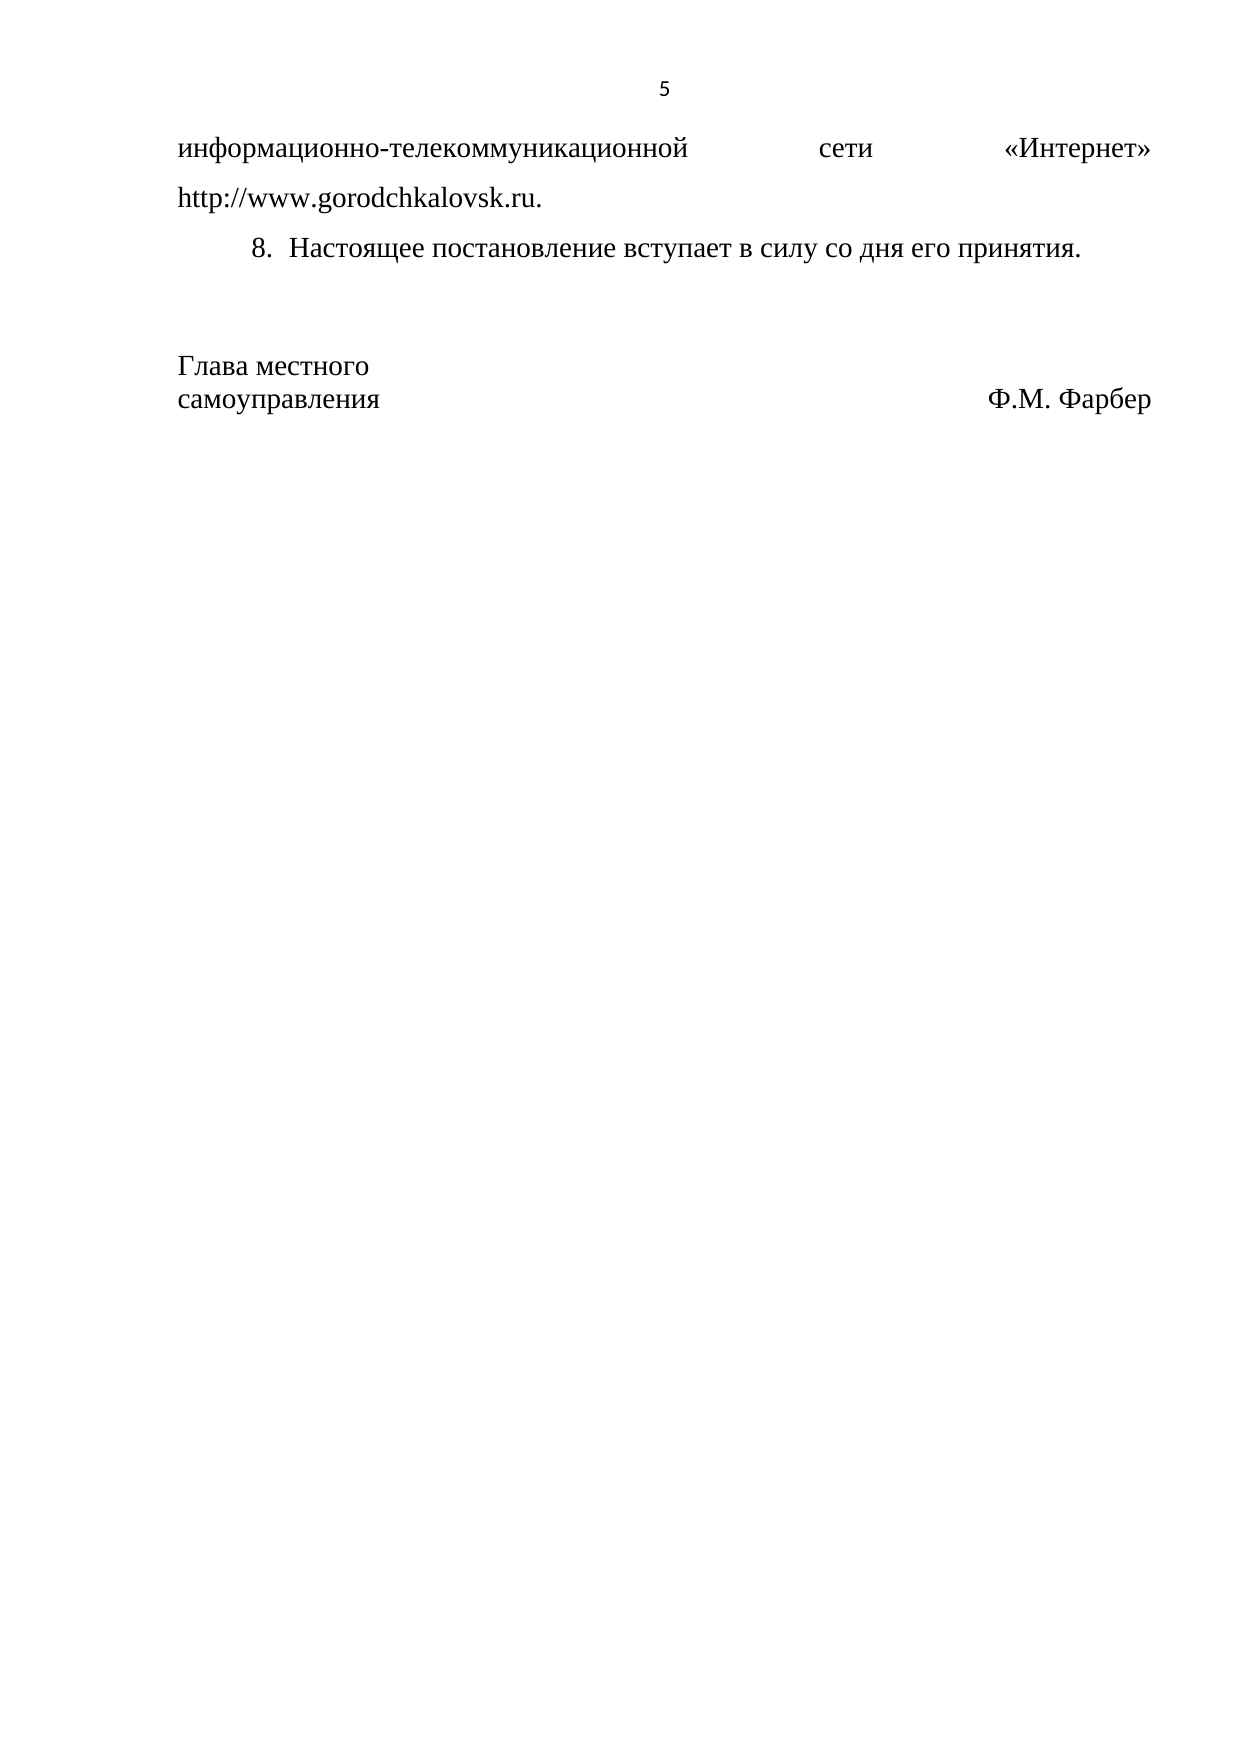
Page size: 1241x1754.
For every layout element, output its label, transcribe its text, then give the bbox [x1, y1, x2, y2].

text самоуправления Ф.М. Фарбер [177, 381, 1152, 415]
list Настоящее постановление вступает в силу со дня его принятия. [251, 231, 1152, 264]
text Глава местного [177, 348, 1152, 381]
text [177, 130, 1152, 214]
